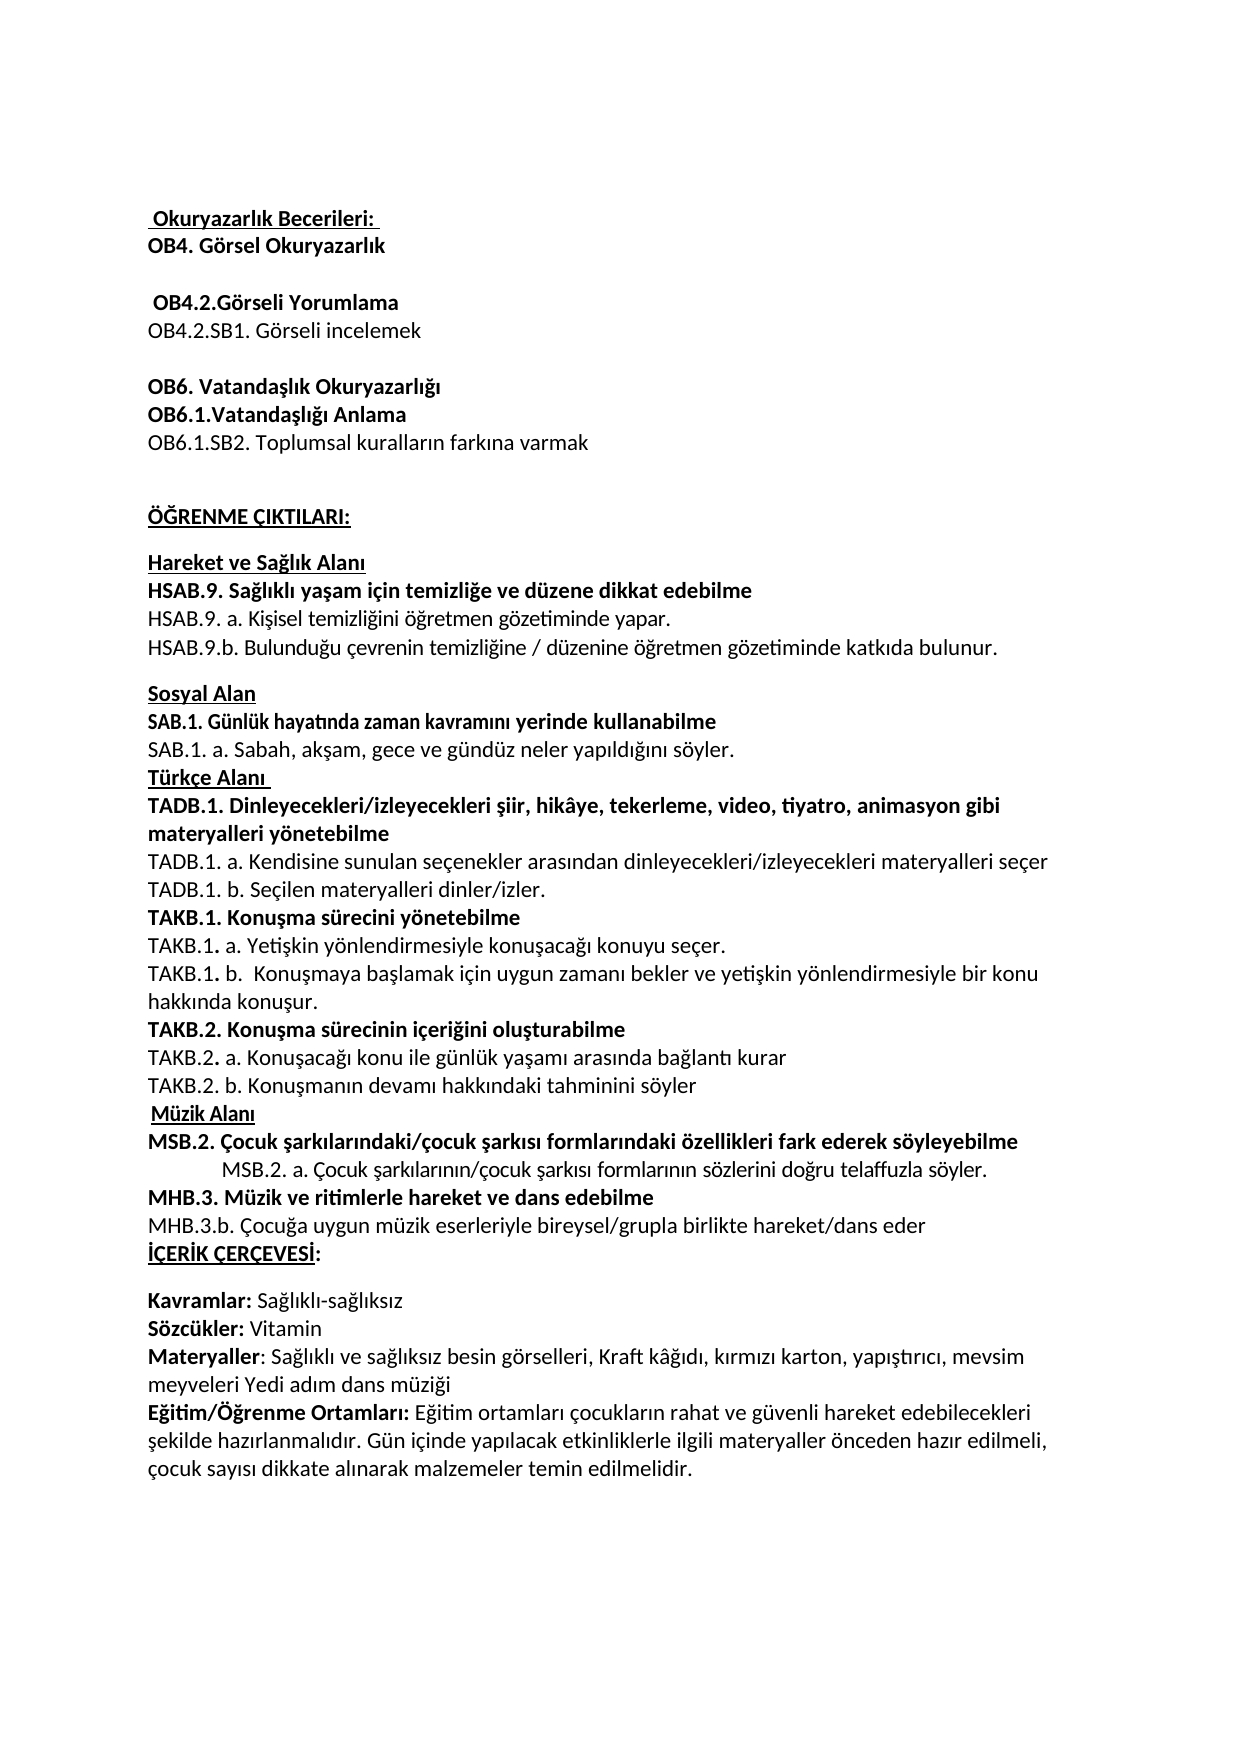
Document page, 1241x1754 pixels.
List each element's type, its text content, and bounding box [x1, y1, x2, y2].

text Eğitim/Öğrenme Ortamları: Eğitim ortamları çocukların rahat ve güvenli hareket edebilecekleri şekilde hazırlanmalıdır. Gün içinde yapılacak etkinliklerle ilgili materyaller önceden hazır edilmeli, çocuk sayısı dikkate alınarak malzemeler temin edilmelidir. [148, 1398, 1093, 1482]
text TADB.1. b. Seçilen materyalleri dinler/izler. [148, 875, 1093, 903]
text HSAB.9.b. Bulunduğu çevrenin temizliğine / düzenine öğretmen gözetiminde katkıda bulunur. [148, 633, 1093, 661]
text TADB.1. Dinleyecekleri/izleyecekleri şiir, hikâye, tekerleme, video, tiyatro, animasyon gibi materyalleri yönetebilme [148, 791, 1093, 847]
text Okuryazarlık Becerileri: [148, 204, 1093, 232]
text Müzik Alanı [151, 1099, 1093, 1127]
text SAB.1. Günlük hayatında zaman kavramını yerinde kullanabilme [148, 707, 1093, 735]
text MHB.3. Müzik ve ritimlerle hareket ve dans edebilme [148, 1183, 1093, 1211]
text OB4. Görsel Okuryazarlık [148, 232, 1093, 260]
text MHB.3.b. Çocuğa uygun müzik eserleriyle bireysel/grupla birlikte hareket/dans eder [148, 1211, 1093, 1239]
text TAKB.1. b. Konuşmaya başlamak için uygun zamanı bekler ve yetişkin yönlendirmesiyle bir konu hakkında konuşur. [148, 959, 1093, 1015]
text MSB.2. a. Çocuk şarkılarının/çocuk şarkısı formlarının sözlerini doğru telaffuzla söyler. [148, 1155, 1093, 1183]
text Kavramlar: Sağlıklı-sağlıksız [148, 1286, 1093, 1314]
text OB6.1.Vatandaşlığı Anlama [148, 400, 1093, 428]
text HSAB.9. Sağlıklı yaşam için temizliğe ve düzene dikkat edebilme [148, 577, 1093, 604]
text ÖĞRENME ÇIKTILARI: [148, 502, 1093, 530]
text TAKB.1. a. Yetişkin yönlendirmesiyle konuşacağı konuyu seçer. [148, 931, 1093, 959]
text OB6.1.SB2. Toplumsal kuralların farkına varmak [148, 428, 1093, 456]
text TAKB.2. Konuşma sürecinin içeriğini oluşturabilme [148, 1015, 1093, 1043]
text Sosyal Alan [148, 679, 1093, 707]
text TAKB.2. b. Konuşmanın devamı hakkındaki tahminini söyler [148, 1071, 1093, 1099]
text Türkçe Alanı [148, 763, 1093, 791]
text TADB.1. a. Kendisine sunulan seçenekler arasından dinleyecekleri/izleyecekleri materyalleri seçer [148, 847, 1093, 875]
text MSB.2. Çocuk şarkılarındaki/çocuk şarkısı formlarındaki özellikleri fark ederek söyleyebilme [148, 1127, 1093, 1155]
text OB4.2.SB1. Görseli incelemek [148, 316, 1093, 344]
text TAKB.2. a. Konuşacağı konu ile günlük yaşamı arasında bağlantı kurar [148, 1043, 1093, 1071]
text İÇERİK ÇERÇEVESİ: [148, 1239, 1093, 1267]
text SAB.1. a. Sabah, akşam, gece ve gündüz neler yapıldığını söyler. [148, 735, 1093, 763]
text HSAB.9. a. Kişisel temizliğini öğretmen gözetiminde yapar. [148, 604, 1093, 633]
text Sözcükler: Vitamin [148, 1314, 1093, 1342]
text OB6. Vatandaşlık Okuryazarlığı [148, 372, 1093, 400]
text OB4.2.Görseli Yorumlama [148, 288, 1093, 316]
text Hareket ve Sağlık Alanı [148, 548, 1093, 577]
text TAKB.1. Konuşma sürecini yönetebilme [148, 903, 1093, 931]
text Materyaller: Sağlıklı ve sağlıksız besin görselleri, Kraft kâğıdı, kırmızı karton, yapıştırıcı, mevsim meyveleri Yedi adım dans müziği [148, 1342, 1093, 1398]
